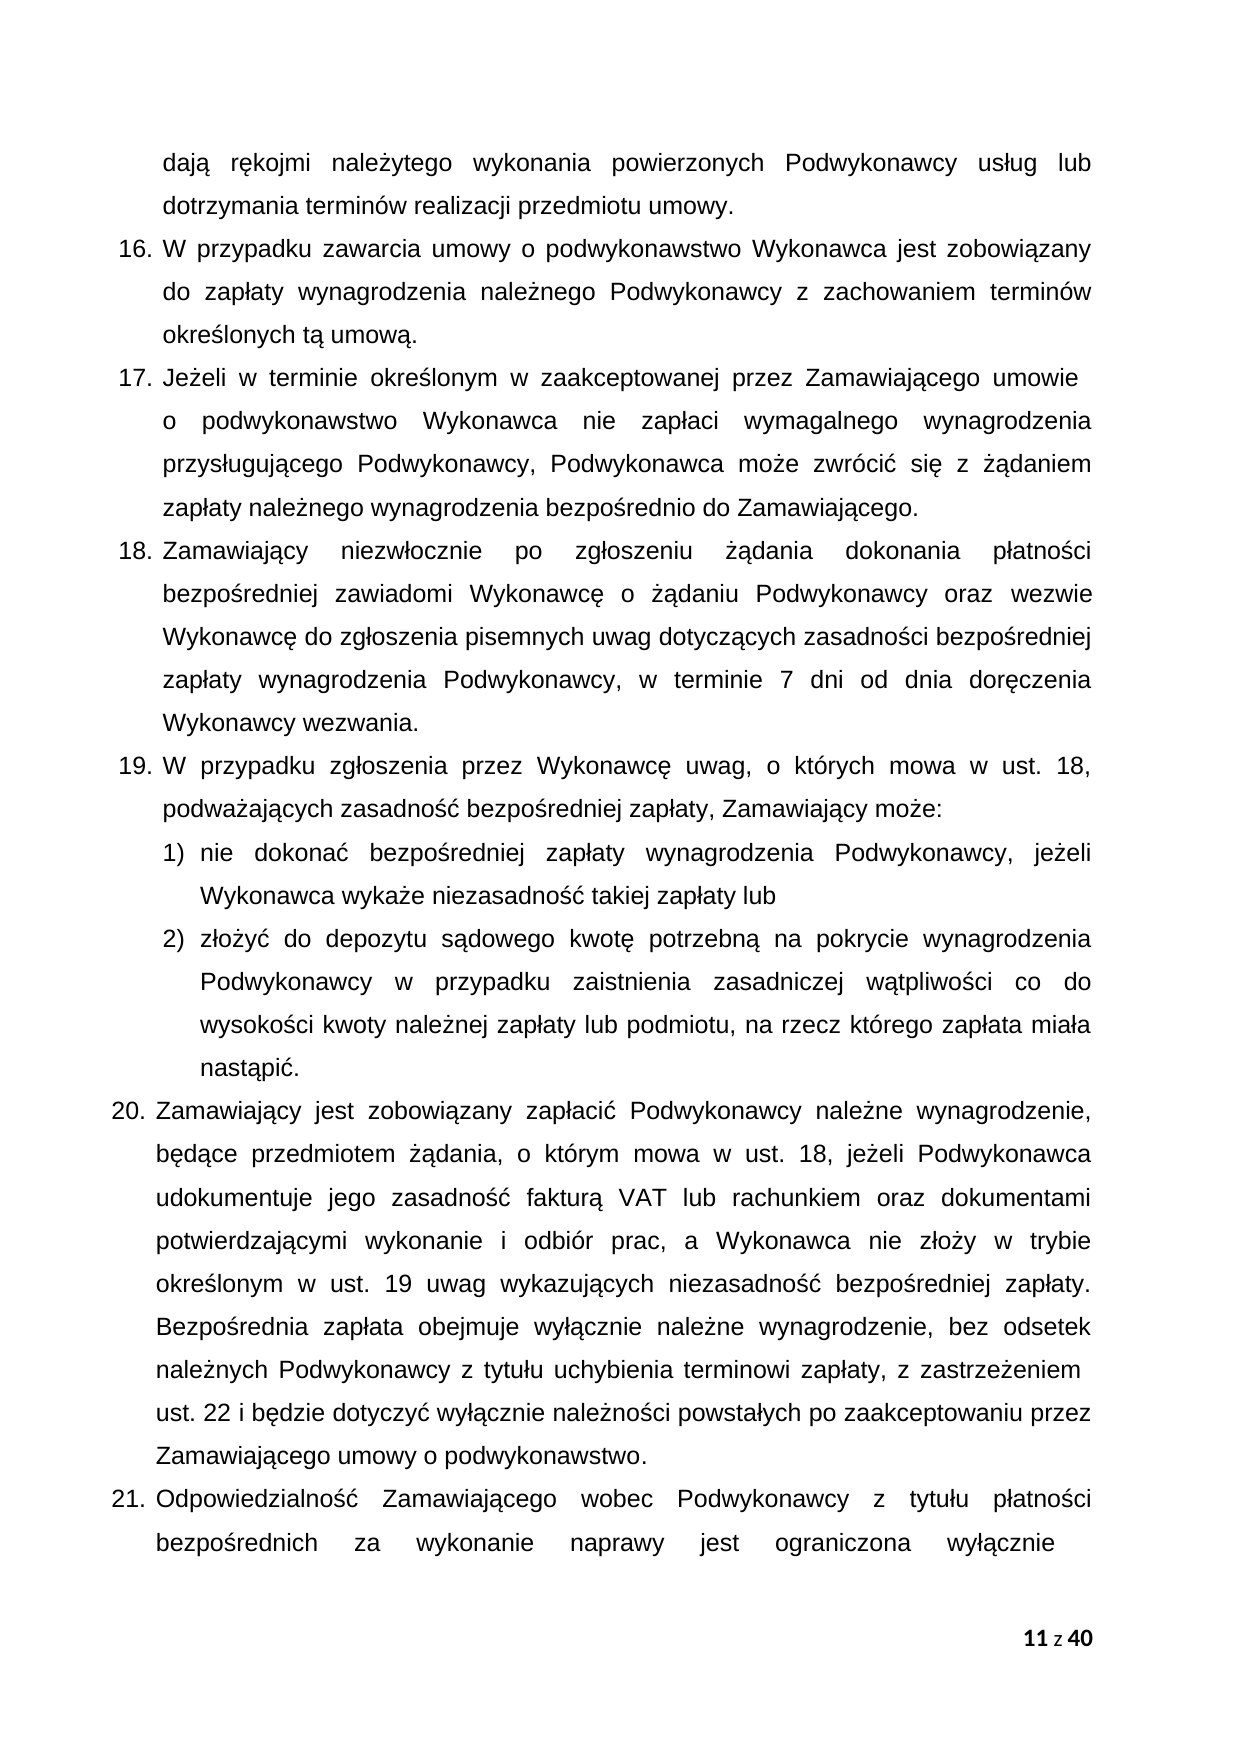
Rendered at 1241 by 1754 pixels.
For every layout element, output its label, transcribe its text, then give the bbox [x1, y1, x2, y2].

list Zamawiający jest zobowiązany zapłacić Podwykonawcy należne wynagrodzenie, będące przedmiotem żądania, o którym mowa w ust. 18, jeżeli Podwykonawca udokumentuje jego zasadność fakturą VAT lub rachunkiem oraz dokumentami potwierdzającymi wykonanie i odbiór prac, a Wykonawca nie złoży w trybie określonym w ust. 19 uwag wykazujących niezasadność bezpośredniej zapłaty. Bezpośrednia zapłata obejmuje wyłącznie należne wynagrodzenie, bez odsetek należnych Podwykonawcy z tytułu uchybienia terminowi zapłaty, z zastrzeżeniem ust. 22 i będzie dotyczyć wyłącznie należności powstałych po zaakceptowaniu przez Zamawiającego umowy o podwykonawstwo. [111, 1096, 1093, 1470]
list złożyć do depozytu sądowego kwotę potrzebną na pokrycie wynagrodzenia Podwykonawcy w przypadku zaistnienia zasadniczej wątpliwości co do wysokości kwoty należnej zapłaty lub podmiotu, na rzecz którego zapłata miała nastąpić. [162, 924, 1093, 1082]
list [111, 1484, 1093, 1556]
list W przypadku zawarcia umowy o podwykonawstwo Wykonawca jest zobowiązany do zapłaty wynagrodzenia należnego Podwykonawcy z zachowaniem terminów określonych tą umową. [118, 234, 1093, 349]
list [118, 148, 1093, 219]
list Zamawiający niezwłocznie po zgłoszeniu żądania dokonania płatności bezpośredniej zawiadomi Wykonawcę o żądaniu Podwykonawcy oraz wezwie Wykonawcę do zgłoszenia pisemnych uwag dotyczących zasadności bezpośredniej zapłaty wynagrodzenia Podwykonawcy, w terminie 7 dni od dnia doręczenia Wykonawcy wezwania. [118, 536, 1093, 737]
list nie dokonać bezpośredniej zapłaty wynagrodzenia Podwykonawcy, jeżeli Wykonawca wykaże niezasadność takiej zapłaty lub [162, 838, 1093, 909]
list W przypadku zgłoszenia przez Wykonawcę uwag, o których mowa w ust. 18, podważających zasadność bezpośredniej zapłaty, Zamawiający może: [118, 751, 1093, 823]
list Jeżeli w terminie określonym w zaakceptowanej przez Zamawiającego umowie o podwykonawstwo Wykonawca nie zapłaci wymagalnego wynagrodzenia przysługującego Podwykonawcy, Podwykonawca może zwrócić się z żądaniem zapłaty należnego wynagrodzenia bezpośrednio do Zamawiającego. [118, 363, 1093, 521]
